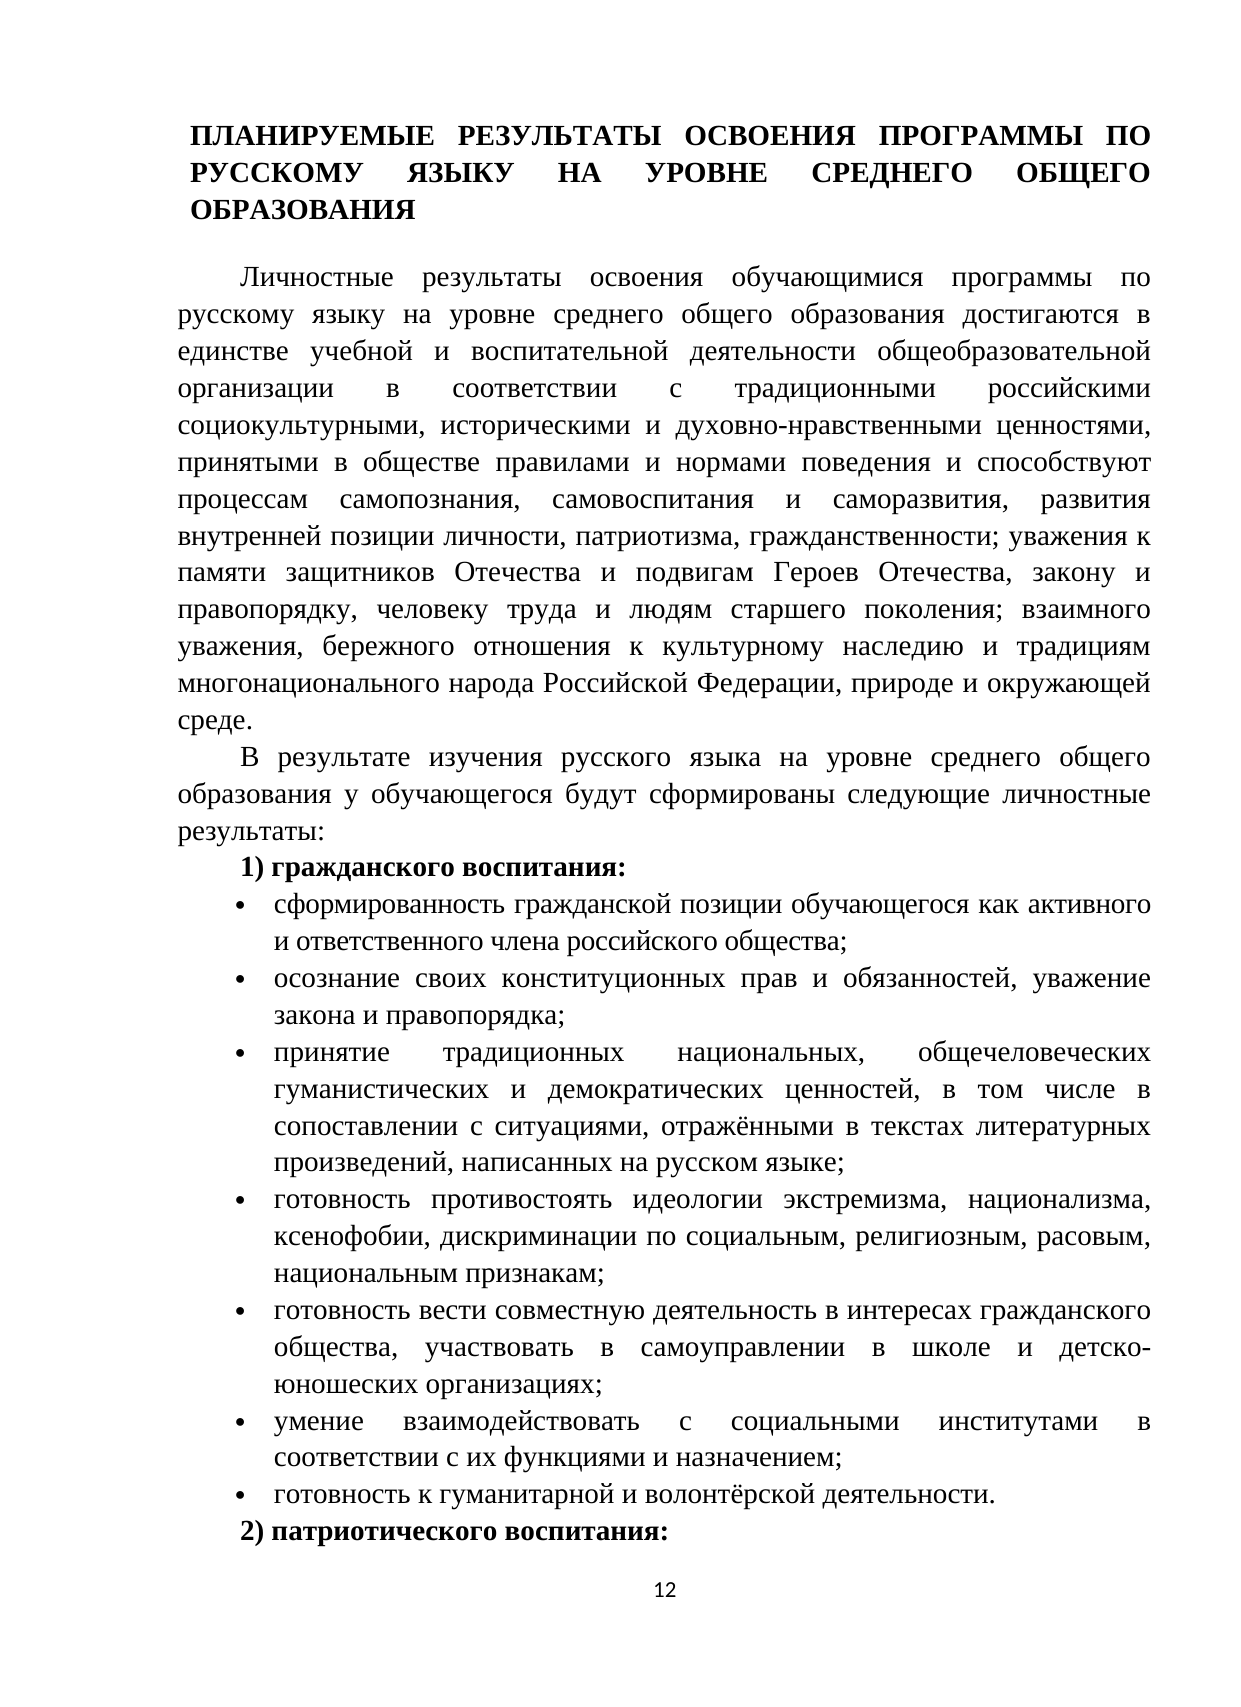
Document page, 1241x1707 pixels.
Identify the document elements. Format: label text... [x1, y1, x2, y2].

text Личностные результаты освоения обучающимися программы по русскому языку на уровне среднего общего образования достигаются в единстве учебной и воспитательной деятельности общеобразовательной организации в соответствии с традиционными российскими социокультурными, историческими и духовно-нравственными ценностями, принятыми в обществе правилами и нормами поведения и способствуют процессам самопознания, самовоспитания и саморазвития, развития внутренней позиции личности, патриотизма, гражданственности; уважения к памяти защитников Отечества и подвигам Героев Отечества, закону и правопорядку, человеку труда и людям старшего поколения; взаимного уважения, бережного отношения к культурному наследию и традициям многонационального народа Российской Федерации, природе и окружающей среде. [177, 259, 1152, 736]
text ПЛАНИРУЕМЫЕ РЕЗУЛЬТАТЫ ОСВОЕНИЯ ПРОГРАММЫ ПО РУССКОМУ ЯЗЫКУ НА УРОВНЕ СРЕДНЕГО ОБЩЕГО ОБРАЗОВАНИЯ [190, 118, 1152, 225]
list сформированность гражданской позиции обучающегося как активного и ответственного члена российского общества; [236, 886, 1152, 957]
list умение взаимодействовать с социальными институтами в соответствии с их функциями и назначением; [236, 1403, 1152, 1473]
text В результате изучения русского языка на уровне среднего общего образования у обучающегося будут сформированы следующие личностные результаты: [177, 739, 1152, 846]
list готовность противостоять идеологии экстремизма, национализма, ксенофобии, дискриминации по социальным, религиозным, расовым, национальным признакам; [236, 1181, 1152, 1289]
text 2) патриотического воспитания: [177, 1513, 1152, 1547]
text 1) гражданского воспитания: [177, 849, 1152, 883]
list готовность вести совместную деятельность в интересах гражданского общества, участвовать в самоуправлении в школе и детско-юношеских организациях; [236, 1292, 1152, 1399]
list осознание своих конституционных прав и обязанностей, уважение закона и правопорядка; [236, 960, 1152, 1031]
list принятие традиционных национальных, общечеловеческих гуманистических и демократических ценностей, в том числе в сопоставлении с ситуациями, отражёнными в текстах литературных произведений, написанных на русском языке; [236, 1034, 1152, 1178]
list готовность к гуманитарной и волонтёрской деятельности. [236, 1476, 1152, 1510]
